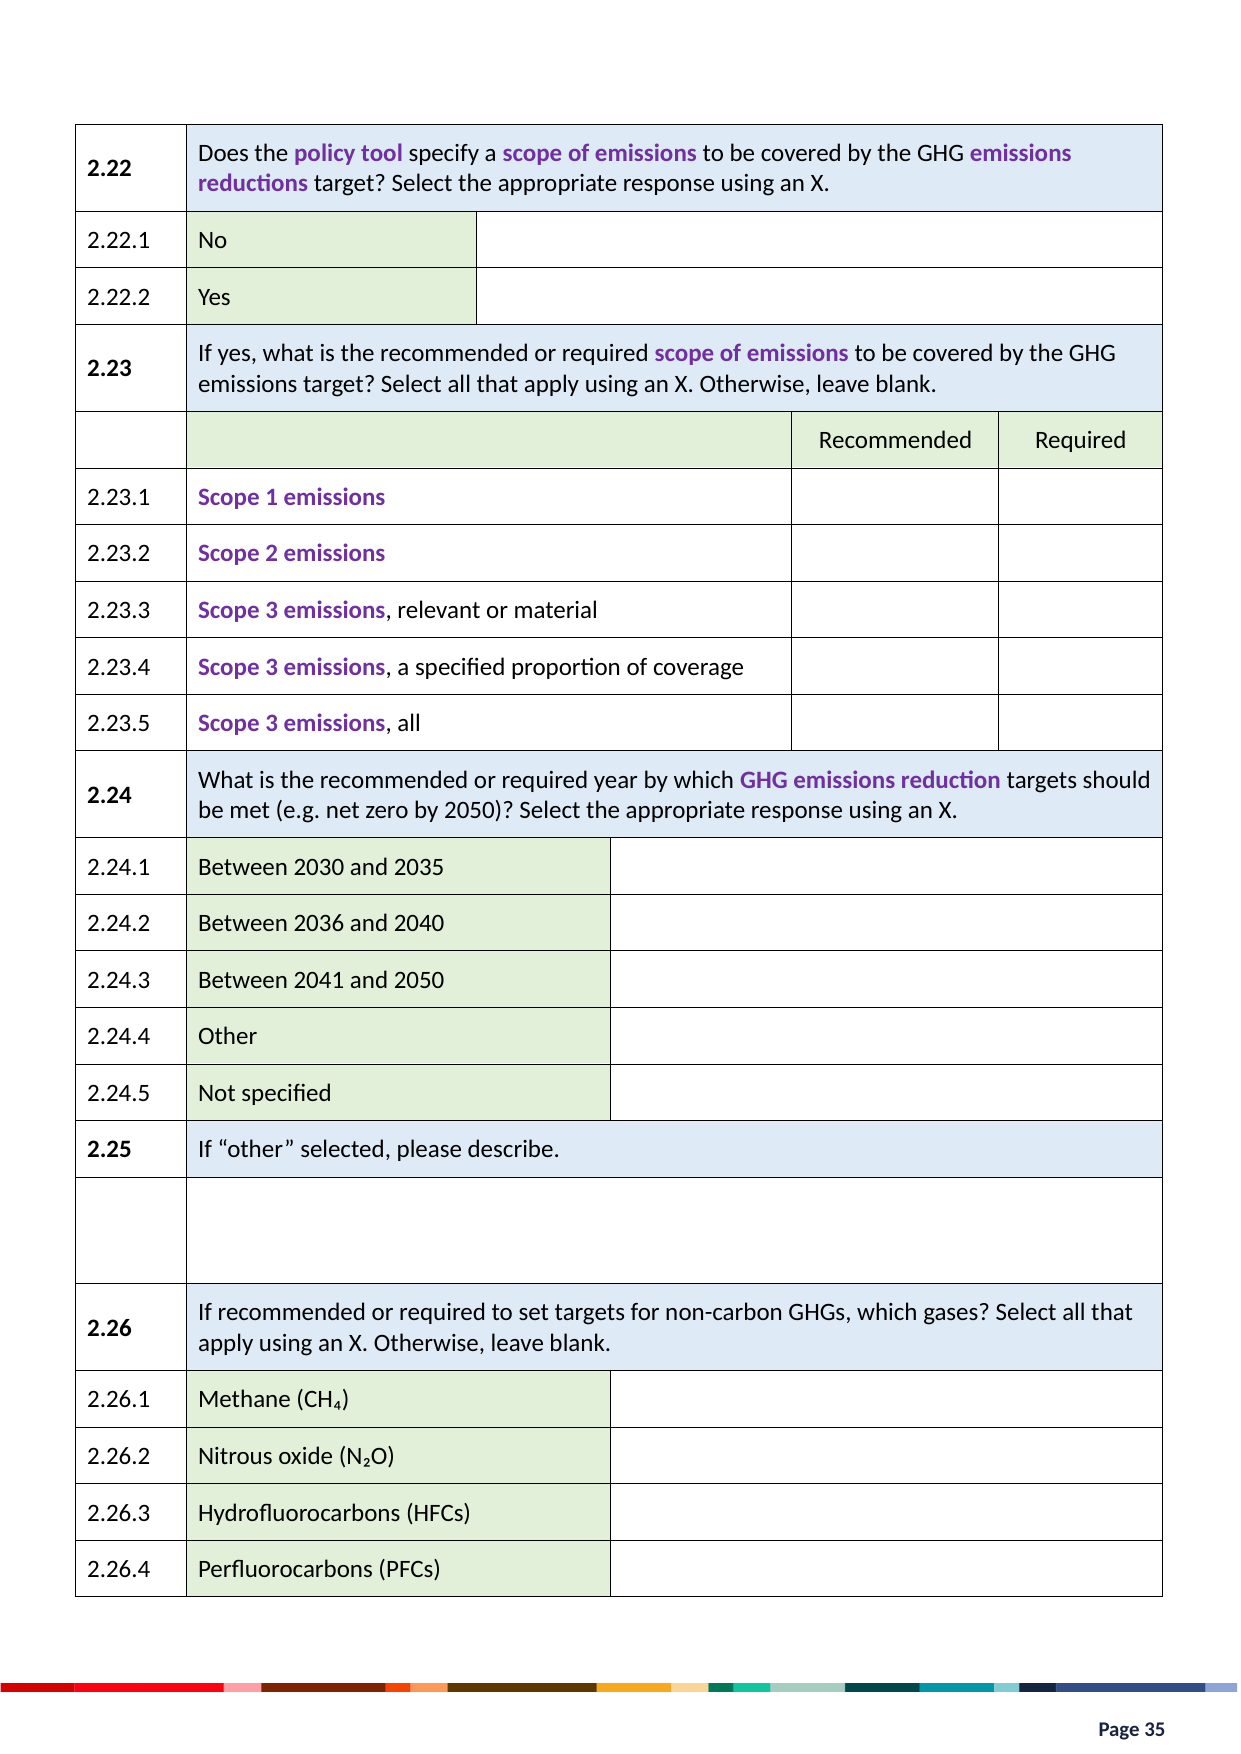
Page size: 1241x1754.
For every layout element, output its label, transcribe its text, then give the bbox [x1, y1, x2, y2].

table_cell Hydrofluorocarbons (HFCs) [187, 1484, 610, 1540]
table_cell 2.23.3 [76, 582, 186, 637]
table_cell Nitrous oxide (N₂O) [187, 1428, 610, 1483]
table_cell [611, 1428, 1162, 1483]
table_cell If recommended or required to set targets for non-carbon GHGs, which gases? Select all that apply using an X. Otherwise, leave blank. [187, 1284, 1162, 1370]
table_cell 2.26.1 [76, 1371, 186, 1427]
table_cell [611, 1484, 1162, 1540]
table_cell 2.24.3 [76, 951, 186, 1007]
table_cell 2.23 [76, 325, 186, 411]
table_cell 2.24 [76, 751, 186, 837]
table_cell What is the recommended or required year by which GHG emissions reduction targets should be met (e.g. net zero by 2050)? Select the appropriate response using an X. [187, 751, 1162, 837]
table_cell [611, 838, 1162, 894]
table_cell No [187, 212, 476, 267]
table_cell [999, 525, 1162, 581]
table_cell [999, 469, 1162, 524]
picture [0, 1683, 1236, 1692]
table_cell If “other” selected, please describe. [187, 1121, 1162, 1177]
table_cell If yes, what is the recommended or required scope of emissions to be covered by the GHG emissions target? Select all that apply using an X. Otherwise, leave blank. [187, 325, 1162, 411]
table_cell [999, 582, 1162, 637]
table_cell [611, 895, 1162, 950]
table_cell [792, 525, 998, 581]
table_cell [76, 412, 186, 467]
table_cell 2.24.1 [76, 838, 186, 894]
table_cell [611, 951, 1162, 1007]
table_cell 2.26 [76, 1284, 186, 1370]
table_cell [792, 695, 998, 750]
table_cell 2.26.3 [76, 1484, 186, 1540]
table_cell 2.22 [76, 125, 186, 211]
table_cell [477, 268, 1162, 324]
table_cell [187, 1178, 1162, 1283]
table_cell 2.24.4 [76, 1008, 186, 1063]
table_cell [611, 1065, 1162, 1120]
table_cell Scope 3 emissions, relevant or material [187, 582, 791, 637]
table_cell 2.23.2 [76, 525, 186, 581]
table_cell 2.26.4 [76, 1541, 186, 1596]
table_cell 2.24.5 [76, 1065, 186, 1120]
table_cell Does the policy tool specify a scope of emissions to be covered by the GHG emissions reductions target? Select the appropriate response using an X. [187, 125, 1162, 211]
table_cell Scope 3 emissions, a specified proportion of coverage [187, 638, 791, 694]
table_cell [187, 412, 791, 467]
table_cell Perfluorocarbons (PFCs) [187, 1541, 610, 1596]
table_cell 2.23.4 [76, 638, 186, 694]
table_cell Between 2041 and 2050 [187, 951, 610, 1007]
table_cell 2.23.5 [76, 695, 186, 750]
table_cell Between 2030 and 2035 [187, 838, 610, 894]
table_cell Scope 3 emissions, all [187, 695, 791, 750]
table_cell [477, 212, 1162, 267]
table_cell 2.22.1 [76, 212, 186, 267]
table_cell Methane (CH₄) [187, 1371, 610, 1427]
table_cell Yes [187, 268, 476, 324]
table_cell [76, 1178, 186, 1283]
table_cell 2.26.2 [76, 1428, 186, 1483]
table_cell Scope 1 emissions [187, 469, 791, 524]
table_cell [611, 1541, 1162, 1596]
table_cell Required [999, 412, 1162, 467]
table_cell [611, 1008, 1162, 1063]
table_cell 2.22.2 [76, 268, 186, 324]
table_cell 2.25 [76, 1121, 186, 1177]
table_cell 2.24.2 [76, 895, 186, 950]
table_cell Not specified [187, 1065, 610, 1120]
table_cell [611, 1371, 1162, 1427]
table_cell [999, 638, 1162, 694]
table_cell [999, 695, 1162, 750]
table_cell Recommended [792, 412, 998, 467]
table_cell Scope 2 emissions [187, 525, 791, 581]
table_cell [792, 638, 998, 694]
table_cell Between 2036 and 2040 [187, 895, 610, 950]
table_cell 2.23.1 [76, 469, 186, 524]
table_cell [792, 469, 998, 524]
table_cell Other [187, 1008, 610, 1063]
table_cell [792, 582, 998, 637]
